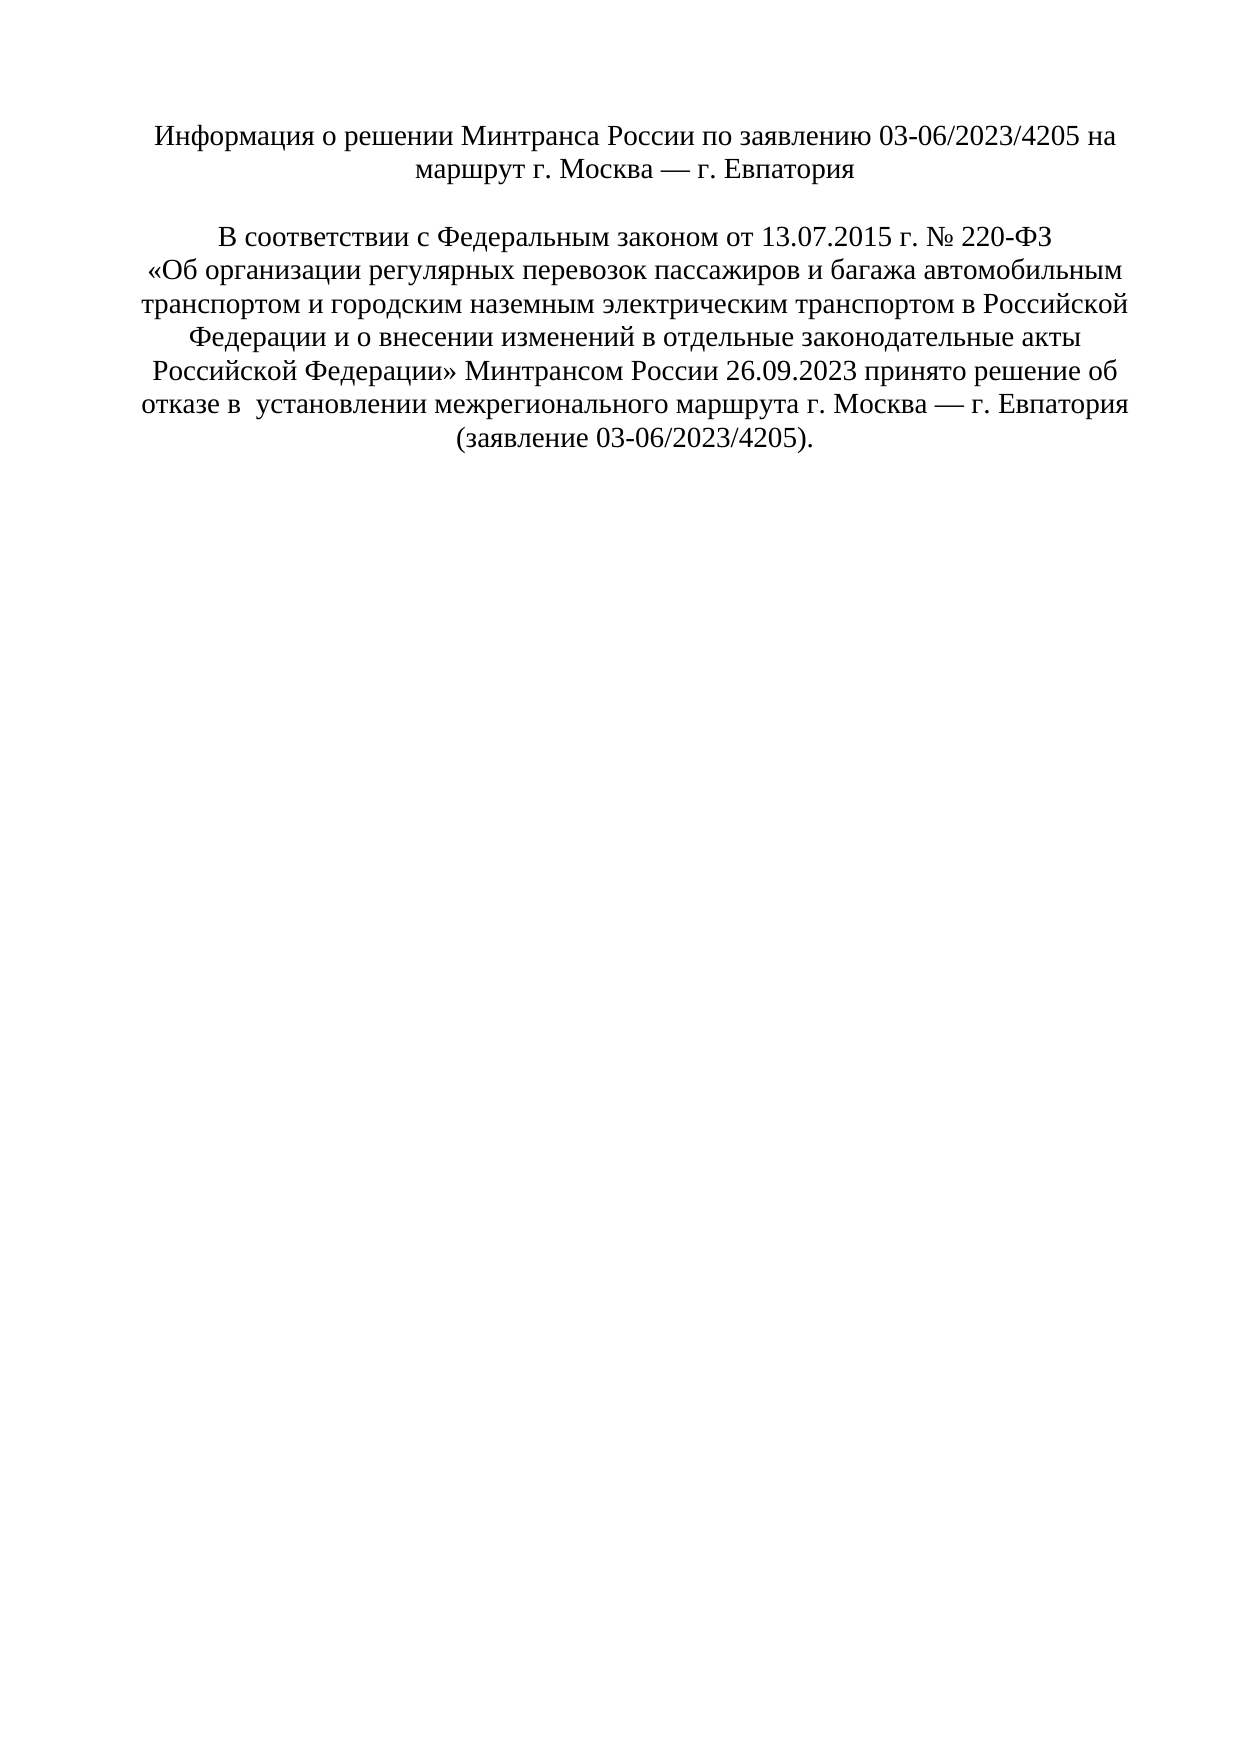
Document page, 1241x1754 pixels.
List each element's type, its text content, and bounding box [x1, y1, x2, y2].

text Информация о решении Минтранса России по заявлению 03-06/2023/4205 на маршрут г. Москва — г. Евпатория [118, 118, 1152, 185]
text В соответствии с Федеральным законом от 13.07.2015 г. № 220-ФЗ «Об организации регулярных перевозок пассажиров и багажа автомобильным транспортом и городским наземным электрическим транспортом в Российской Федерации и о внесении изменений в отдельные законодательные акты Российской Федерации» Минтрансом России 26.09.2023 принято решение об отказе в установлении межрегионального маршрута г. Москва — г. Евпатория (заявление 03-06/2023/4205). [118, 219, 1152, 453]
